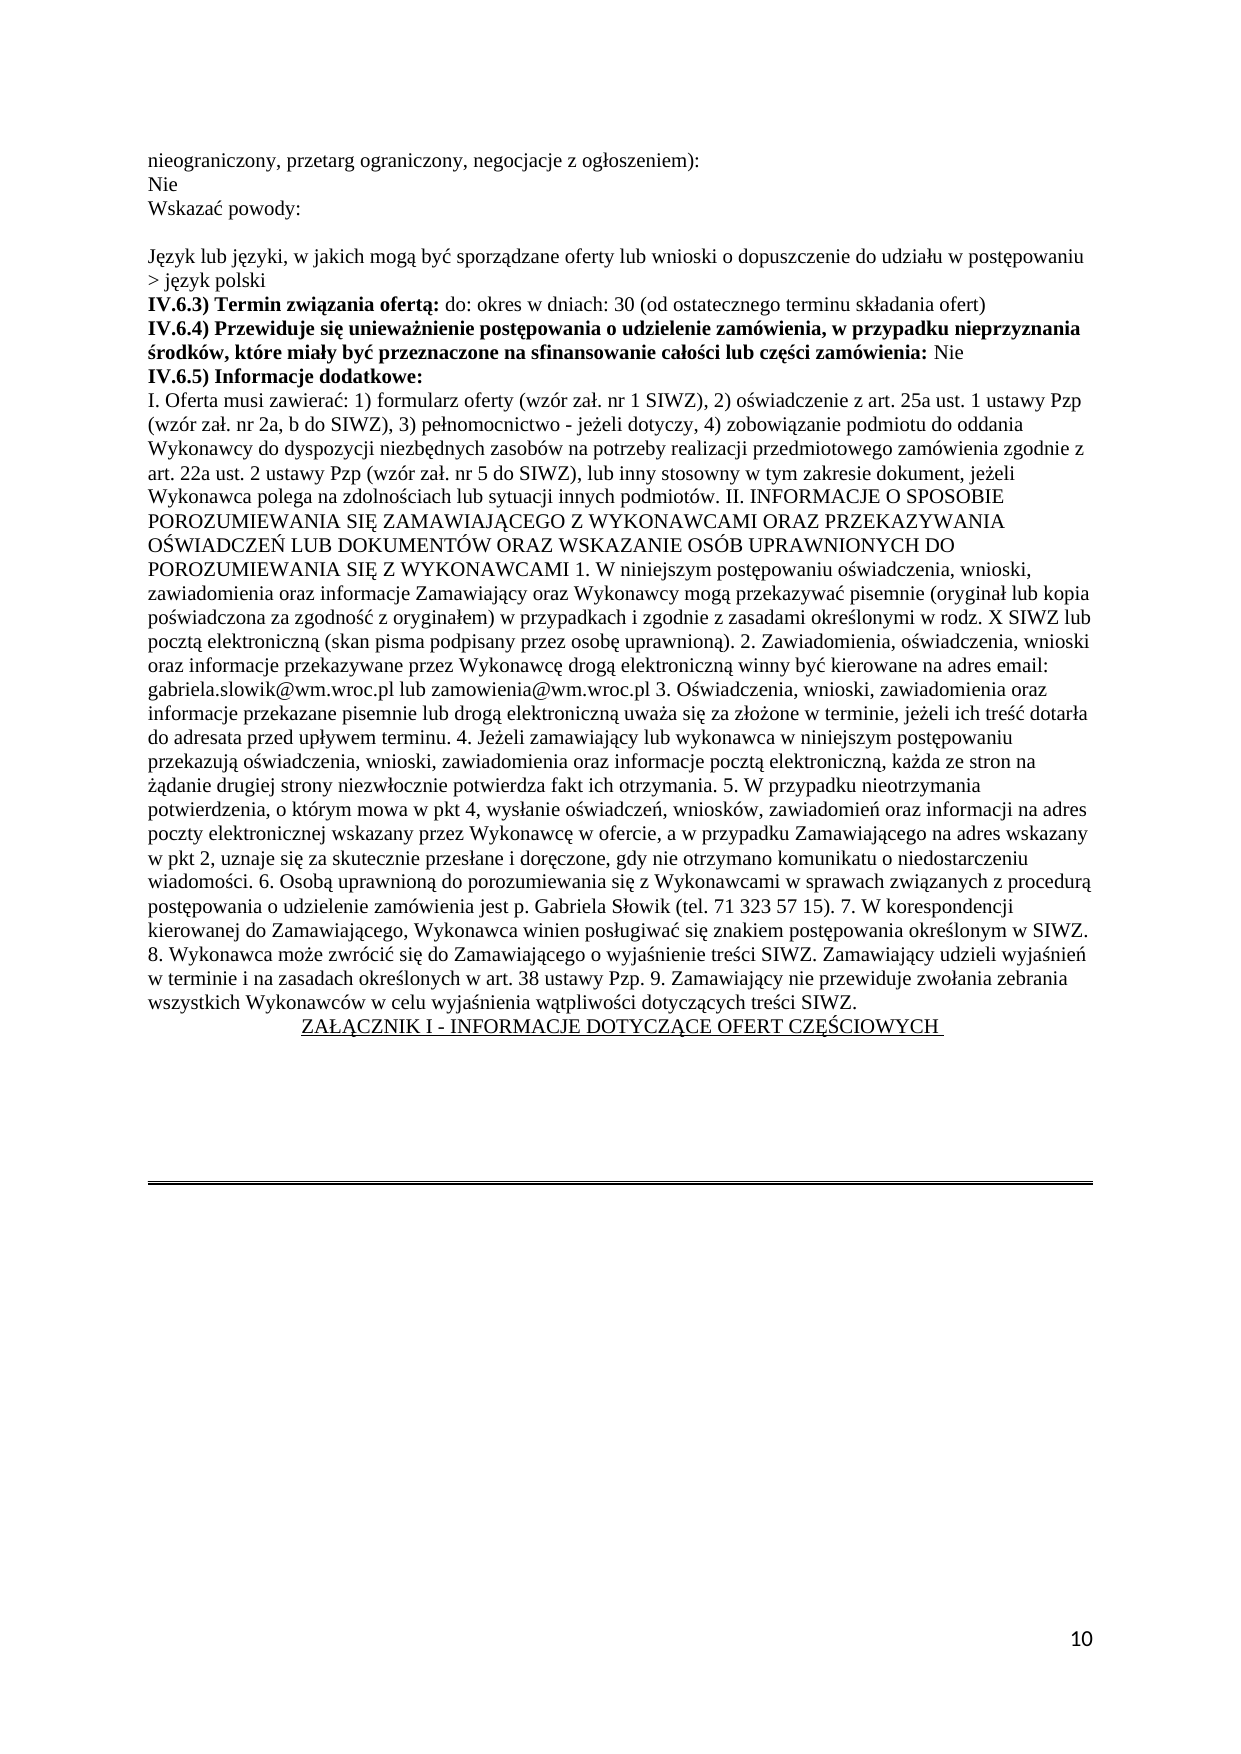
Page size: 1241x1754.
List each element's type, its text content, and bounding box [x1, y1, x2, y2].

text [148, 148, 1093, 1014]
text ZAŁĄCZNIK I - INFORMACJE DOTYCZĄCE OFERT CZĘŚCIOWYCH [148, 1014, 1093, 1038]
